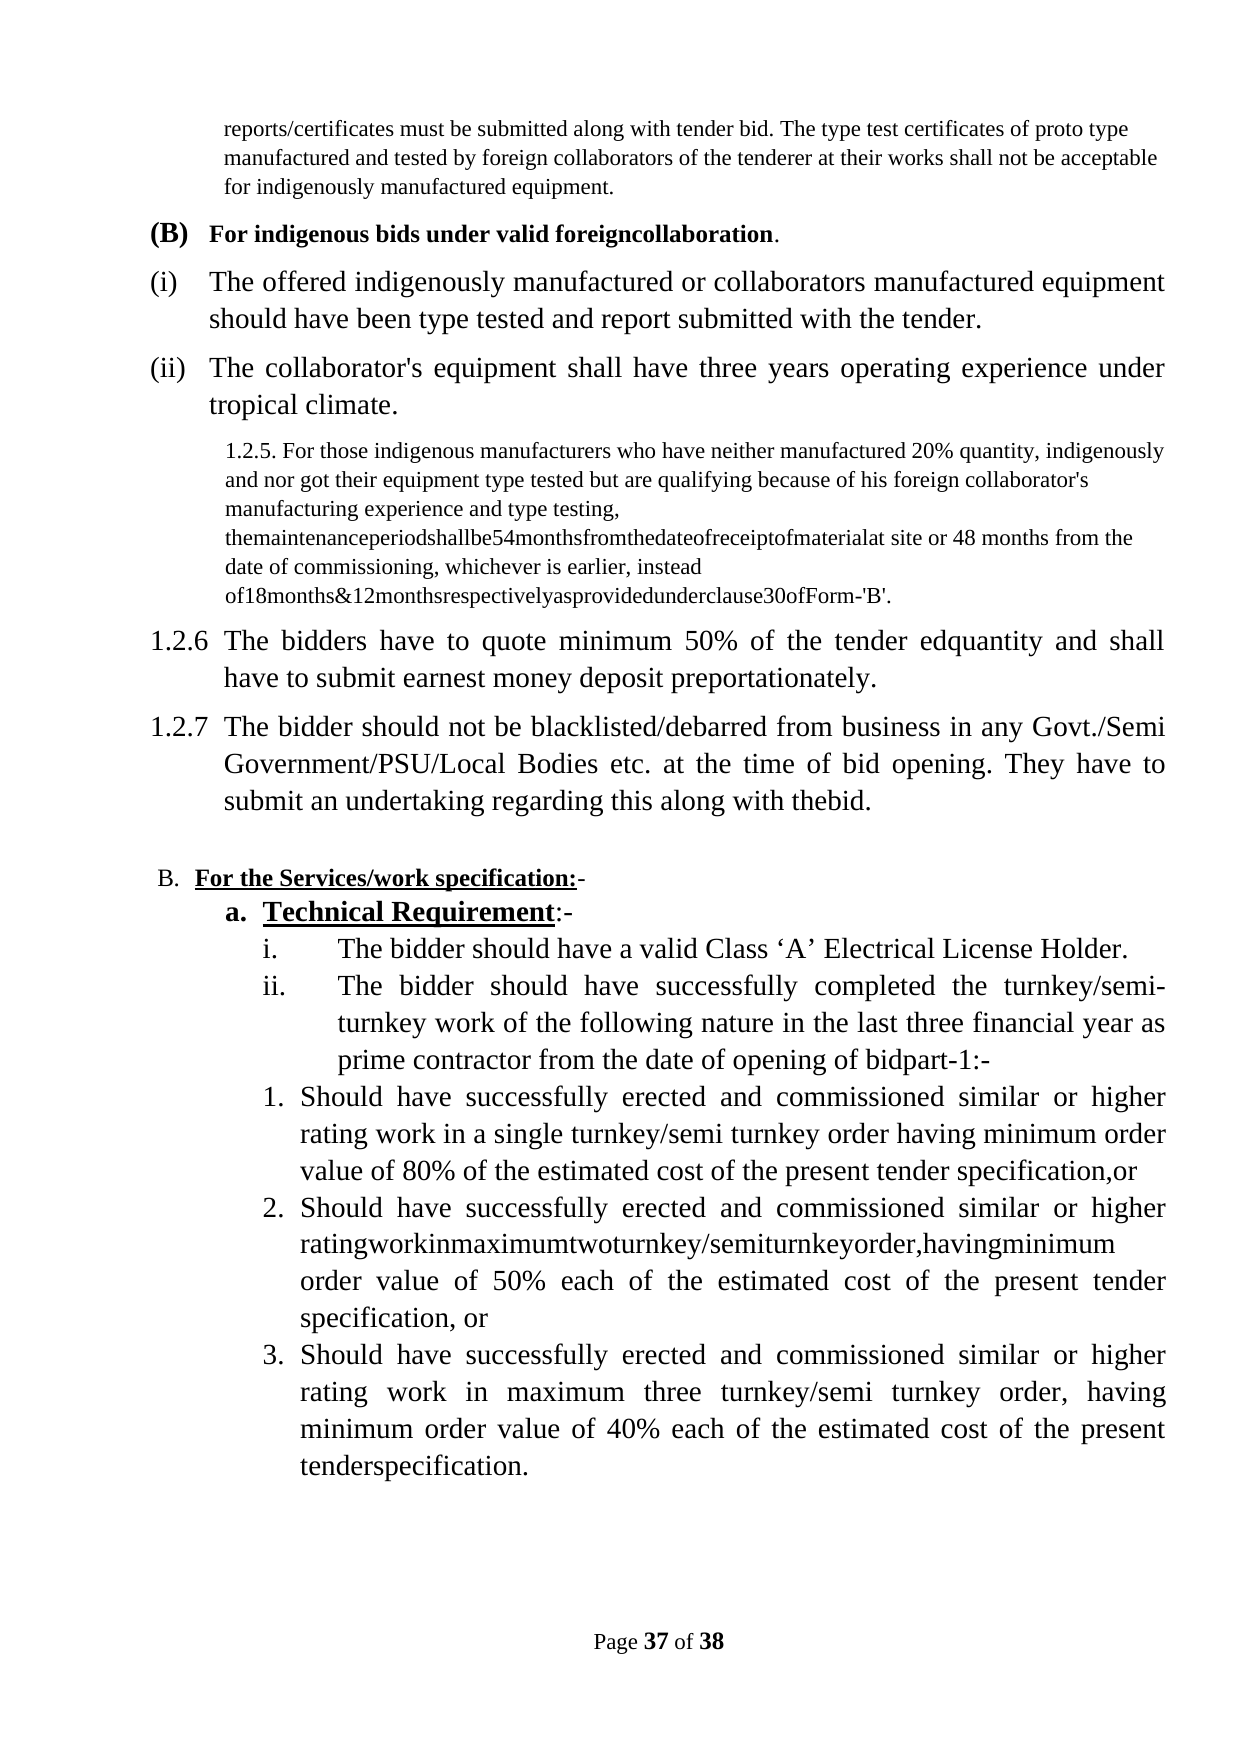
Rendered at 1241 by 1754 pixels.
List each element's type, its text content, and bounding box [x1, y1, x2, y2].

text reports/certificates must be submitted along with tender bid. The type test certificates of proto type manufactured and tested by foreign collaborators of the tenderer at their works shall not be acceptable for indigenously manufactured equipment. [224, 116, 1167, 200]
list The bidder should not be blacklisted/debarred from business in any Govt./Semi Government/PSU/Local Bodies etc. at the time of bid opening. They have to submit an undertaking regarding this along with thebid. [150, 709, 1166, 817]
list The collaborator's equipment shall have three years operating experience under tropical climate. [150, 351, 1166, 421]
list Should have successfully erected and commissioned similar or higher rating work in maximum three turnkey/semi turnkey order, having minimum order value of 40% each of the estimated cost of the present tenderspecification. [262, 1337, 1167, 1481]
list Technical Requirement:- [225, 894, 1178, 928]
subtitle For indigenous bids under valid foreigncollaboration. [150, 215, 1178, 248]
list The bidders have to quote minimum 50% of the tender edquantity and shall have to submit earnest money deposit preportationately. [150, 623, 1166, 693]
subtitle For the Services/work specification:- [157, 863, 1178, 891]
list The bidder should have a valid Class ‘A’ Electrical License Holder. [262, 932, 1178, 965]
list The offered indigenously manufactured or collaborators manufactured equipment should have been type tested and report submitted with the tender. [150, 264, 1166, 335]
list Should have successfully erected and commissioned similar or higher ratingworkinmaximumtwoturnkey/semiturnkeyorder,havingminimum order value of 50% each of the estimated cost of the present tender specification, or [262, 1190, 1167, 1334]
list The bidder should have successfully completed the turnkey/semi- turnkey work of the following nature in the last three financial year as prime contractor from the date of opening of bidpart-1:- [262, 968, 1167, 1076]
text 1.2.5. For those indigenous manufacturers who have neither manufactured 20% quantity, indigenously and nor got their equipment type tested but are qualifying because of his foreign collaborator's manufacturing experience and type testing, themaintenanceperiodshallbe54monthsfromthedateofreceiptofmaterialat site or 48 months from the date of commissioning, whichever is earlier, instead of18months&12monthsrespectivelyasprovidedunderclause30ofForm-'B'. [225, 437, 1167, 608]
list Should have successfully erected and commissioned similar or higher rating work in a single turnkey/semi turnkey order having minimum order value of 80% of the estimated cost of the present tender specification,or [262, 1079, 1167, 1186]
